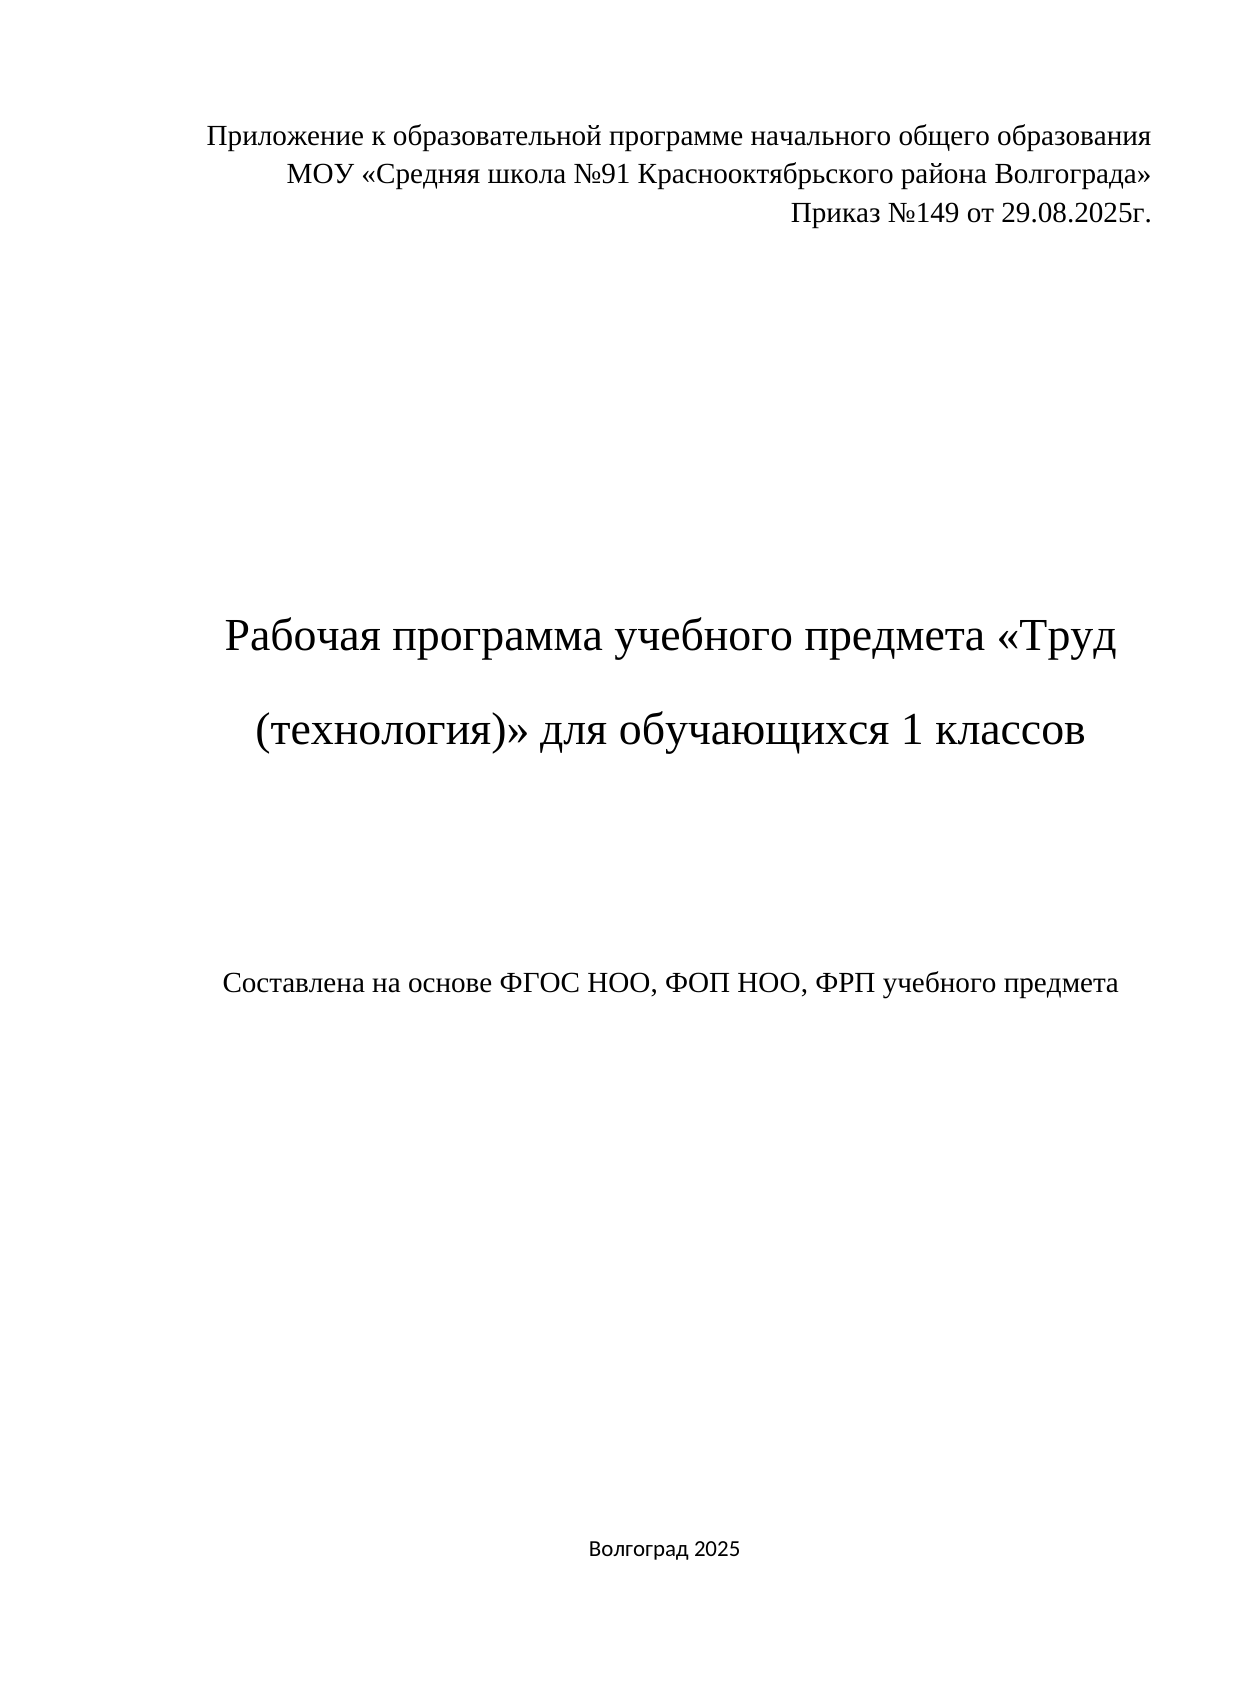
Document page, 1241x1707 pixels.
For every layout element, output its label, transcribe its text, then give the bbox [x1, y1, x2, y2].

text Рабочая программа учебного предмета «Труд (технология)» для обучающихся 1 классов [190, 608, 1152, 756]
text Приложение к образовательной программе начального общего образования МОУ «Средняя школа №91 Краснооктябрьского района Волгограда» Приказ №149 от 29.08.2025г. [190, 118, 1152, 229]
text Составлена на основе ФГОС НОО, ФОП НОО, ФРП учебного предмета [190, 966, 1152, 999]
text Волгоград 2025 [177, 1534, 1152, 1562]
